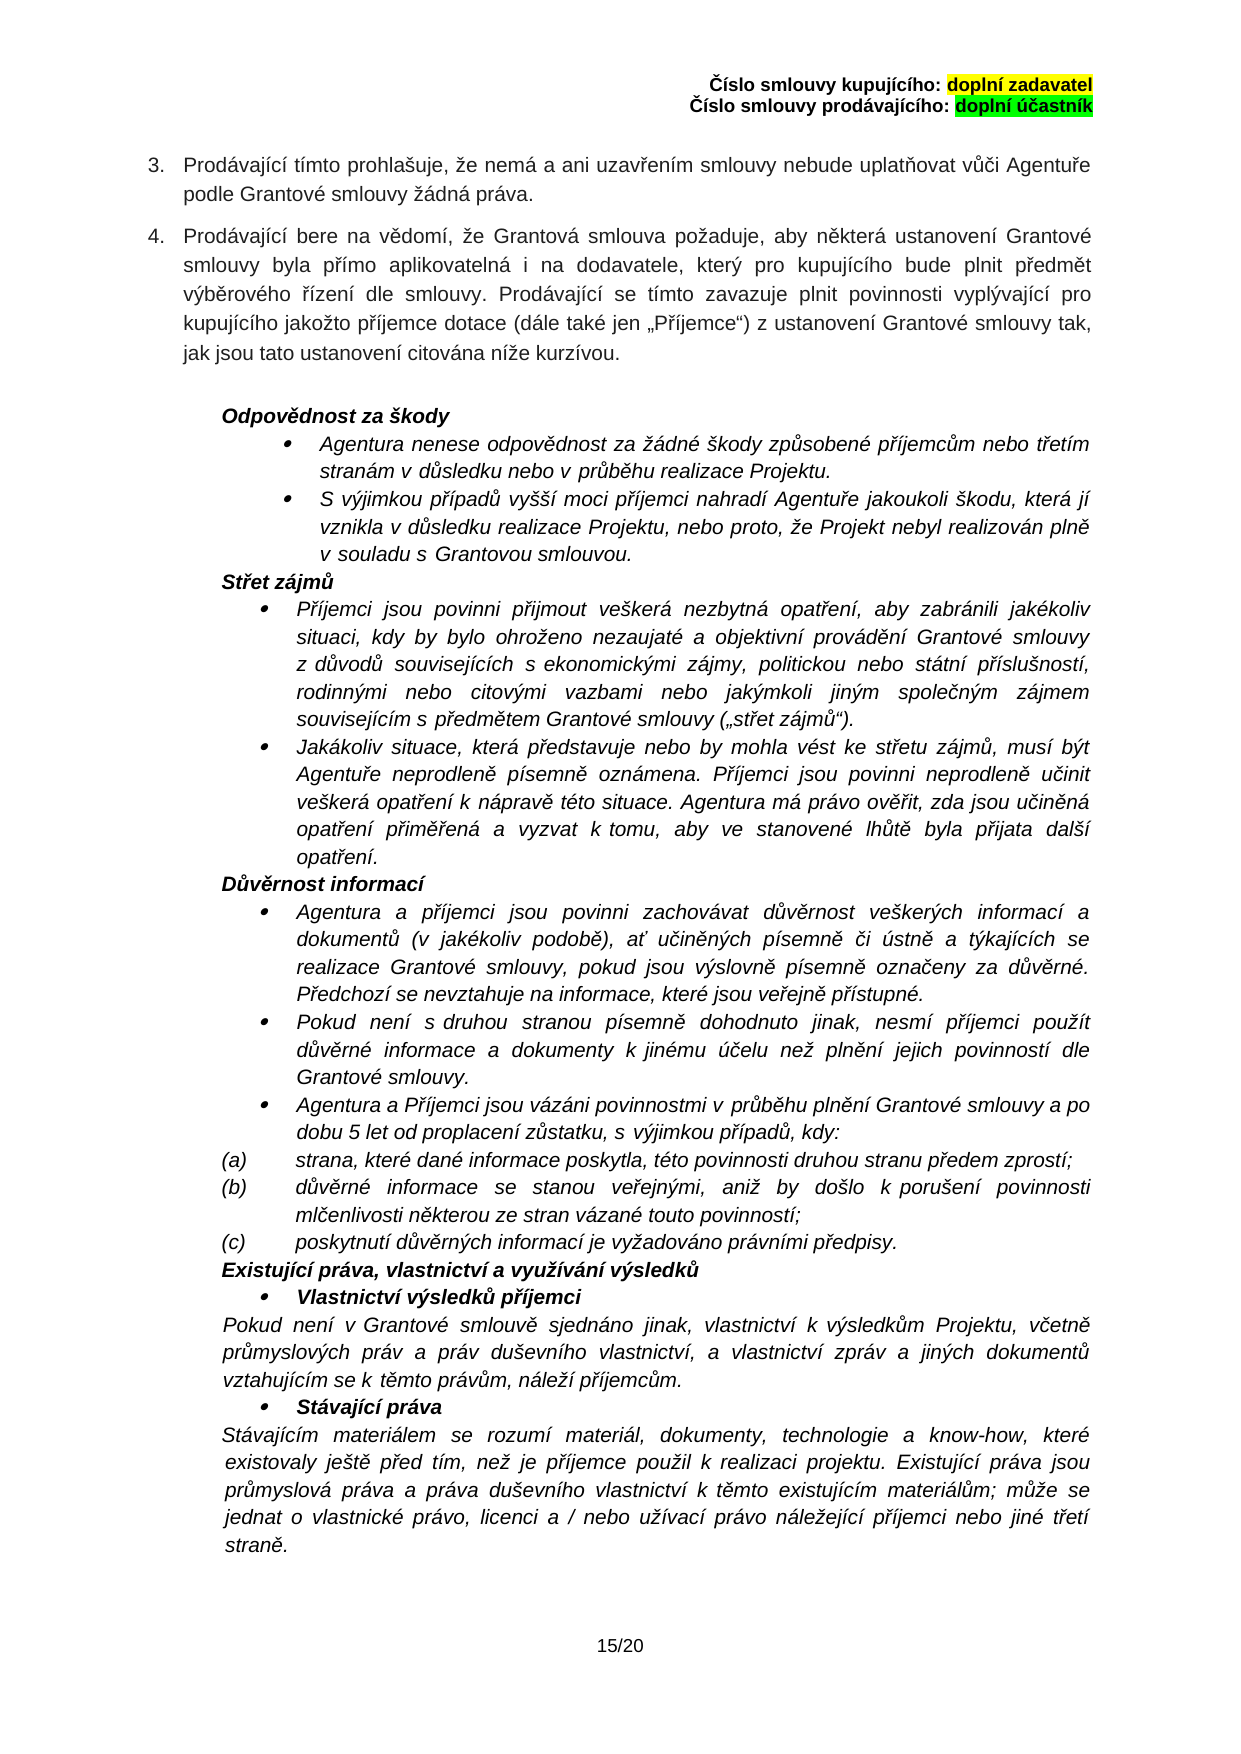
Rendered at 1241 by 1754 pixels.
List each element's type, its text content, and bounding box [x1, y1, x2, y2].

list Agentura nenese odpovědnost za žádné škody způsobené příjemcům nebo třetím stranám v důsledku nebo v průběhu realizace Projektu. [282, 432, 1093, 483]
text Pokud není v Grantové smlouvě sjednáno jinak, vlastnictví k výsledkům Projektu, včetně průmyslových práv a práv duševního vlastnictví, a vlastnictví zpráv a jiných dokumentů vztahujícím se k těmto právům, náleží příjemcům. [223, 1313, 1093, 1392]
list Vlastnictví výsledků příjemci [259, 1285, 1093, 1309]
text Stávajícím materiálem se rozumí materiál, dokumenty, technologie a know-how, které existovaly ještě před tím, než je příjemce použil k realizaci projektu. Existující práva jsou průmyslová práva a práva duševního vlastnictví k těmto existujícím materiálům; může se jednat o vlastnické právo, licenci a / nebo užívací právo náležející příjemci nebo jiné třetí straně. [221, 1423, 1093, 1557]
text Odpovědnost za škody [148, 404, 1093, 428]
text Existující práva, vlastnictví a využívání výsledků [148, 1257, 1093, 1281]
list Agentura a Příjemci jsou vázáni povinnostmi v průběhu plnění Grantové smlouvy a po dobu 5 let od proplacení zůstatku, s výjimkou případů, kdy: [259, 1092, 1093, 1144]
list S výjimkou případů vyšší moci příjemci nahradí Agentuře jakoukoli škodu, která jí vznikla v důsledku realizace Projektu, nebo proto, že Projekt nebyl realizován plně v souladu s Grantovou smlouvou. [282, 487, 1093, 566]
list Prodávající bere na vědomí, že Grantová smlouva požaduje, aby některá ustanovení Grantové smlouvy byla přímo aplikovatelná i na dodavatele, který pro kupujícího bude plnit předmět výběrového řízení dle smlouvy. Prodávající se tímto zavazuje plnit povinnosti vyplývající pro kupujícího jakožto příjemce dotace (dále také jen „Příjemce“) z ustanovení Grantové smlouvy tak, jak jsou tato ustanovení citována níže kurzívou. [148, 218, 1093, 364]
list důvěrné informace se stanou veřejnými, aniž by došlo k porušení povinnosti mlčenlivosti některou ze stran vázané touto povinností; [221, 1175, 1093, 1226]
list Příjemci jsou povinni přijmout veškerá nezbytná opatření, aby zabránili jakékoliv situaci, kdy by bylo ohroženo nezaujaté a objektivní provádění Grantové smlouvy z důvodů souvisejících s ekonomickými zájmy, politickou nebo státní příslušností, rodinnými nebo citovými vazbami nebo jakýmkoli jiným společným zájmem souvisejícím s předmětem Grantové smlouvy („střet zájmů“). [259, 597, 1093, 731]
list poskytnutí důvěrných informací je vyžadováno právními předpisy. [221, 1230, 1093, 1254]
text Důvěrnost informací [148, 872, 1093, 896]
list Stávající práva [259, 1395, 1093, 1419]
text Střet zájmů [148, 569, 1093, 593]
list strana, které dané informace poskytla, této povinnosti druhou stranu předem zprostí; [221, 1147, 1093, 1171]
list Agentura a příjemci jsou povinni zachovávat důvěrnost veškerých informací a dokumentů (v jakékoliv podobě), ať učiněných písemně či ústně a týkajících se realizace Grantové smlouvy, pokud jsou výslovně písemně označeny za důvěrné. Předchozí se nevztahuje na informace, které jsou veřejně přístupné. [259, 900, 1093, 1006]
list Prodávající tímto prohlašuje, že nemá a ani uzavřením smlouvy nebude uplatňovat vůči Agentuře podle Grantové smlouvy žádná práva. [148, 148, 1093, 206]
list Jakákoliv situace, která představuje nebo by mohla vést ke střetu zájmů, musí být Agentuře neprodleně písemně oznámena. Příjemci jsou povinni neprodleně učinit veškerá opatření k nápravě této situace. Agentura má právo ověřit, zda jsou učiněná opatření přiměřená a vyzvat k tomu, aby ve stanovené lhůtě byla přijata další opatření. [259, 734, 1093, 869]
list Pokud není s druhou stranou písemně dohodnuto jinak, nesmí příjemci použít důvěrné informace a dokumenty k jinému účelu než plnění jejich povinností dle Grantové smlouvy. [259, 1010, 1093, 1089]
